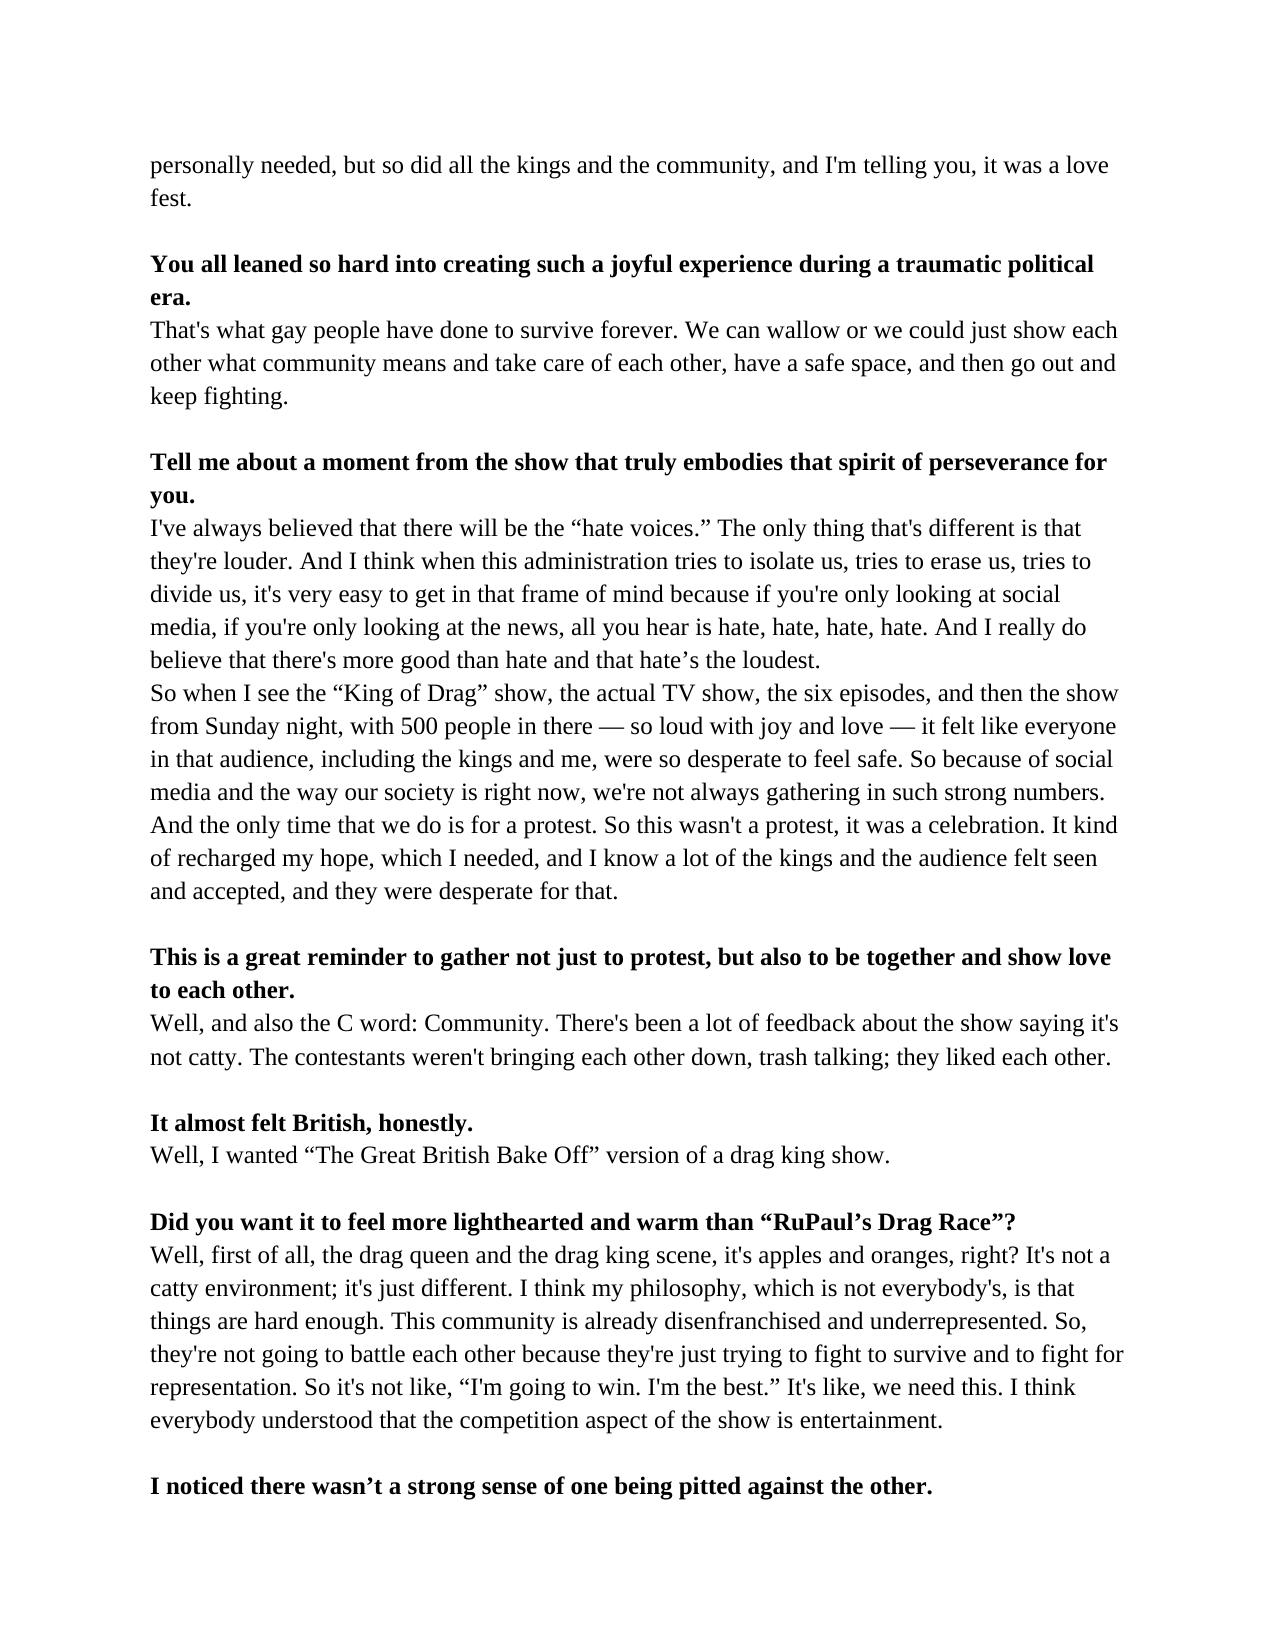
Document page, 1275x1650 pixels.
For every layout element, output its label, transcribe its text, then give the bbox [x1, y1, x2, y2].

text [150, 150, 1125, 212]
text It almost felt British, honestly. [150, 1074, 1125, 1136]
text Well, and also the C word: Community. There's been a lot of feedback about the show saying it's not catty. The contestants weren't bringing each other down, trash talking; they liked each other. [150, 1008, 1125, 1070]
text That's what gay people have done to survive forever. We can wallow or we could just show each other what community means and take care of each other, have a safe space, and then go out and keep fighting. [150, 315, 1125, 410]
text I've always believed that there will be the “hate voices.” The only thing that's different is that they're louder. And I think when this administration tries to isolate us, tries to erase us, tries to divide us, it's very easy to get in that frame of mind because if you're only looking at social media, if you're only looking at the news, all you hear is hate, hate, hate, hate. And I really do believe that there's more good than hate and that hate’s the loudest. So when I see the “King of Drag” show, the actual TV show, the six episodes, and then the show from Sunday night, with 500 people in there — so loud with joy and love — it felt like everyone in that audience, including the kings and me, were so desperate to feel safe. So because of social media and the way our society is right now, we're not always gathering in such strong numbers. And the only time that we do is for a protest. So this wasn't a protest, it was a celebration. It kind of recharged my hope, which I needed, and I know a lot of the kings and the audience felt seen and accepted, and they were desperate for that. [150, 513, 1125, 905]
text Well, first of all, the drag queen and the drag king scene, it's apples and oranges, right? It's not a catty environment; it's just different. I think my philosophy, which is not everybody's, is that things are hard enough. This community is already disenfranchised and underrepresented. So, they're not going to battle each other because they're just trying to fight to survive and to fight for representation. So it's not like, “I'm going to win. I'm the best.” It's like, we need this. I think everybody understood that the competition aspect of the show is entertainment. I noticed there wasn’t a strong sense of one being pitted against the other. [150, 1240, 1125, 1499]
text Tell me about a moment from the show that truly embodies that spirit of perseverance for you. [150, 414, 1125, 509]
text This is a great reminder to gather not just to protest, but also to be together and show love to each other. [150, 909, 1125, 1004]
text Well, I wanted “The Great British Bake Off” version of a drag king show. Did you want it to feel more lighthearted and warm than “RuPaul’s Drag Race”? [150, 1141, 1125, 1235]
text You all leaned so hard into creating such a joyful experience during a traumatic political era. [150, 216, 1125, 311]
